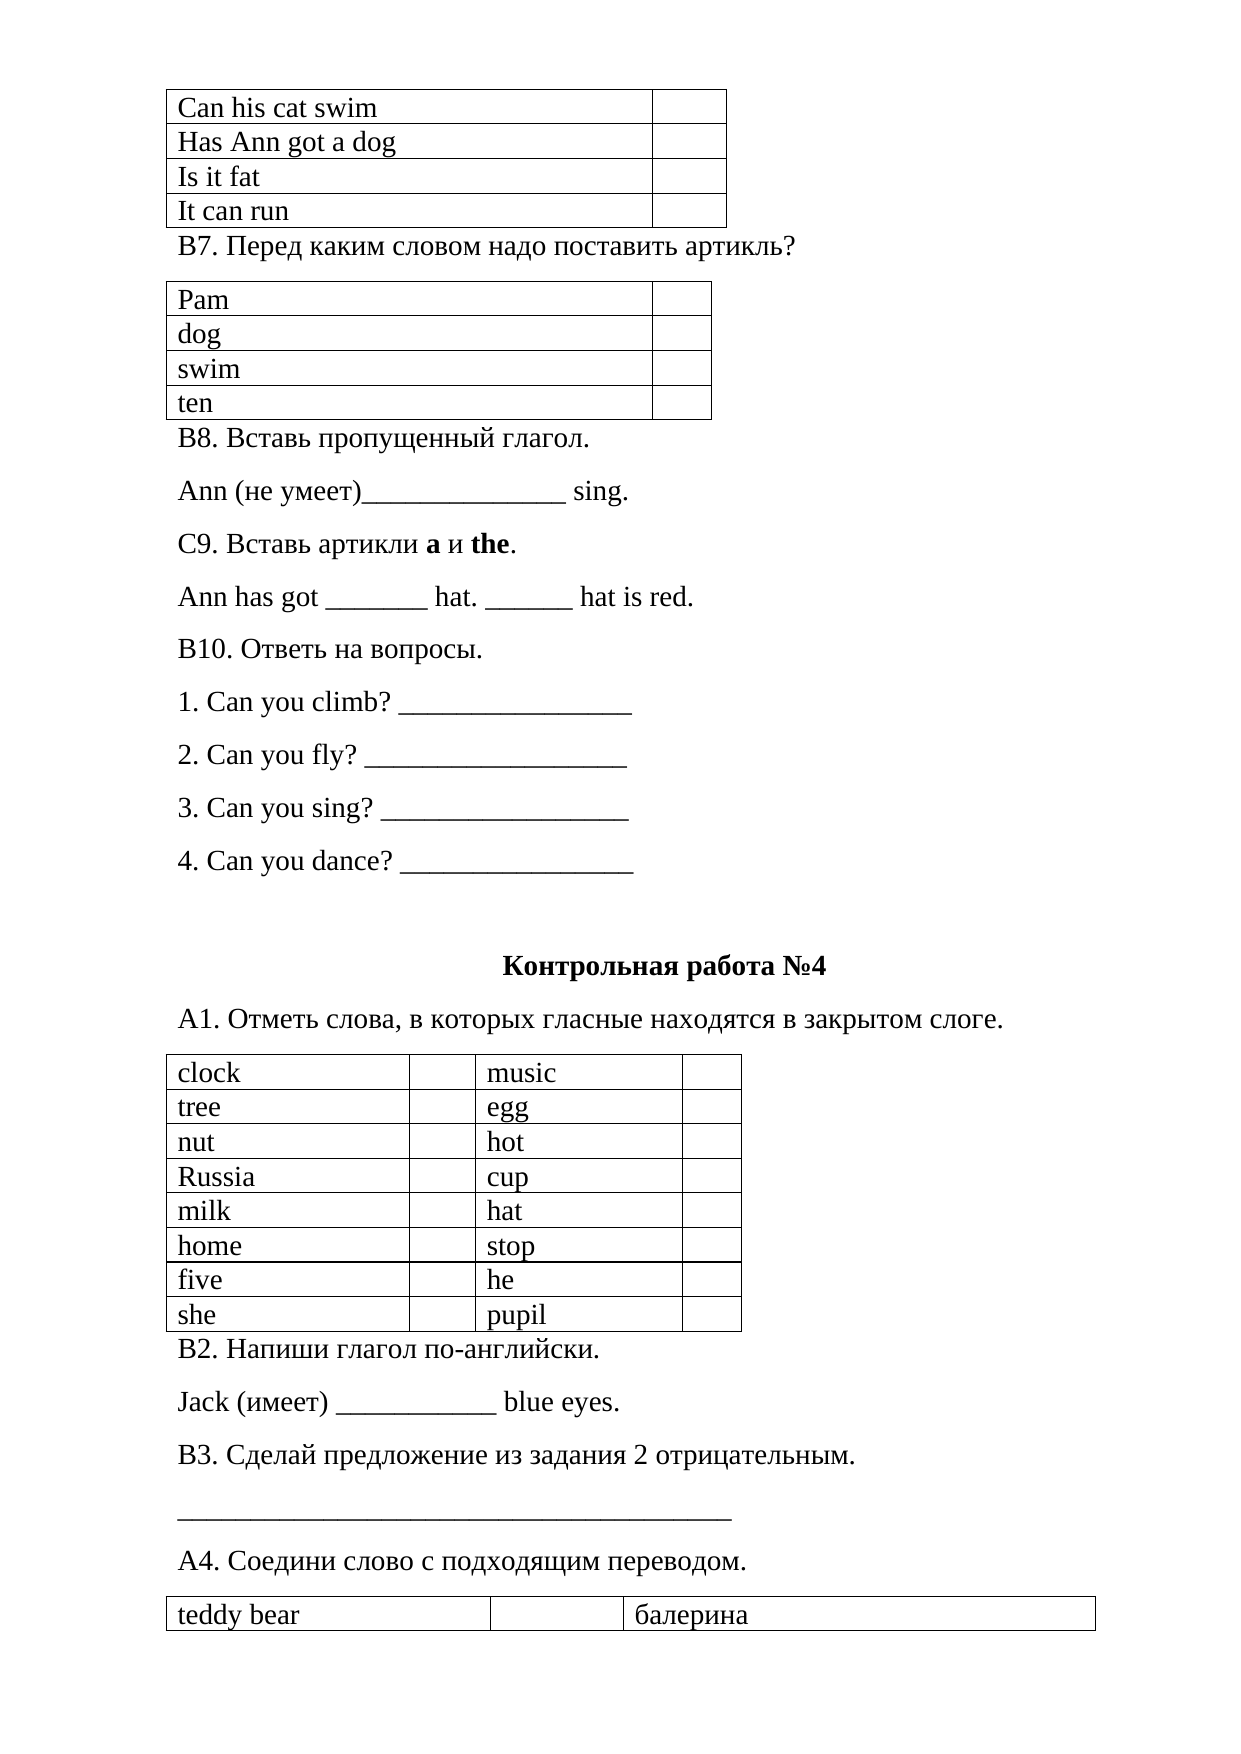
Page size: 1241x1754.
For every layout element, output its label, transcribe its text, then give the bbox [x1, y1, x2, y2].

table_cell five [167, 1263, 409, 1296]
table_header балерина [624, 1597, 1095, 1630]
table_cell [683, 1228, 741, 1261]
table_header Can his cat swim [167, 90, 652, 123]
table_cell [683, 1263, 741, 1296]
table_cell [410, 1263, 475, 1296]
table_cell home [167, 1228, 409, 1261]
table_header [653, 282, 711, 315]
table_cell [653, 351, 711, 384]
table_cell hat [476, 1193, 682, 1227]
table_cell hot [476, 1124, 682, 1158]
table_cell pupil [476, 1297, 682, 1331]
table_cell nut [167, 1124, 409, 1158]
table_cell [653, 124, 726, 158]
table_cell dog [167, 316, 652, 350]
table_header clock [167, 1055, 409, 1088]
table_cell milk [167, 1193, 409, 1227]
table_cell [653, 194, 726, 227]
table_cell Is it fat [167, 159, 652, 192]
text В2. Напиши глагол по-английски. [177, 1332, 1152, 1365]
table_header music [476, 1055, 682, 1088]
table_cell tree [167, 1090, 409, 1123]
table_cell Russia [167, 1159, 409, 1192]
table_cell ten [167, 386, 652, 419]
text Контрольная работа №4 [177, 948, 1152, 982]
table_cell cup [476, 1159, 682, 1192]
table_cell [410, 1090, 475, 1123]
text 4. Can you dance? ________________ [177, 843, 1152, 876]
table_cell he [476, 1263, 682, 1296]
table_header teddy bear [167, 1597, 490, 1630]
text В8. Вставь пропущенный глагол. [177, 420, 1152, 454]
table_cell [410, 1297, 475, 1331]
text В10. Ответь на вопросы. [177, 631, 1152, 665]
table_cell [683, 1297, 741, 1331]
table_cell [683, 1124, 741, 1158]
text А1. Отметь слова, в которых гласные находятся в закрытом слоге. [177, 1001, 1152, 1035]
table_cell It can run [167, 194, 652, 227]
table_cell [653, 386, 711, 419]
text В3. Сделай предложение из задания 2 отрицательным. [177, 1437, 1152, 1471]
table_cell [410, 1193, 475, 1227]
table_header [491, 1597, 623, 1630]
text 1. Can you climb? ________________ [177, 684, 1152, 718]
table_cell Has Ann got a dog [167, 124, 652, 158]
table_cell stop [476, 1228, 682, 1261]
table_cell egg [476, 1090, 682, 1123]
table_header [683, 1055, 741, 1088]
text Ann (не умеет)______________ sing. [177, 473, 1152, 507]
table_cell [653, 316, 711, 350]
text Jack (имеет) ___________ blue eyes. [177, 1384, 1152, 1418]
text ______________________________________ [177, 1490, 1152, 1524]
text С9. Вставь артикли a и the. [177, 526, 1152, 559]
text А4. Соедини слово с подходящим переводом. [177, 1543, 1152, 1576]
text 2. Can you fly? __________________ [177, 737, 1152, 771]
table_cell [683, 1159, 741, 1192]
table_cell [683, 1193, 741, 1227]
table_cell [653, 159, 726, 192]
table_cell [410, 1159, 475, 1192]
text В7. Перед каким словом надо поставить артикль? [177, 228, 1152, 262]
table_cell swim [167, 351, 652, 384]
table_header Pam [167, 282, 652, 315]
text Ann has got _______ hat. ______ hat is red. [177, 579, 1152, 612]
table_header [410, 1055, 475, 1088]
table_cell [410, 1124, 475, 1158]
text 3. Can you sing? _________________ [177, 790, 1152, 823]
table_cell [683, 1090, 741, 1123]
table_cell she [167, 1297, 409, 1331]
table_header [653, 90, 726, 123]
table_cell [410, 1228, 475, 1261]
